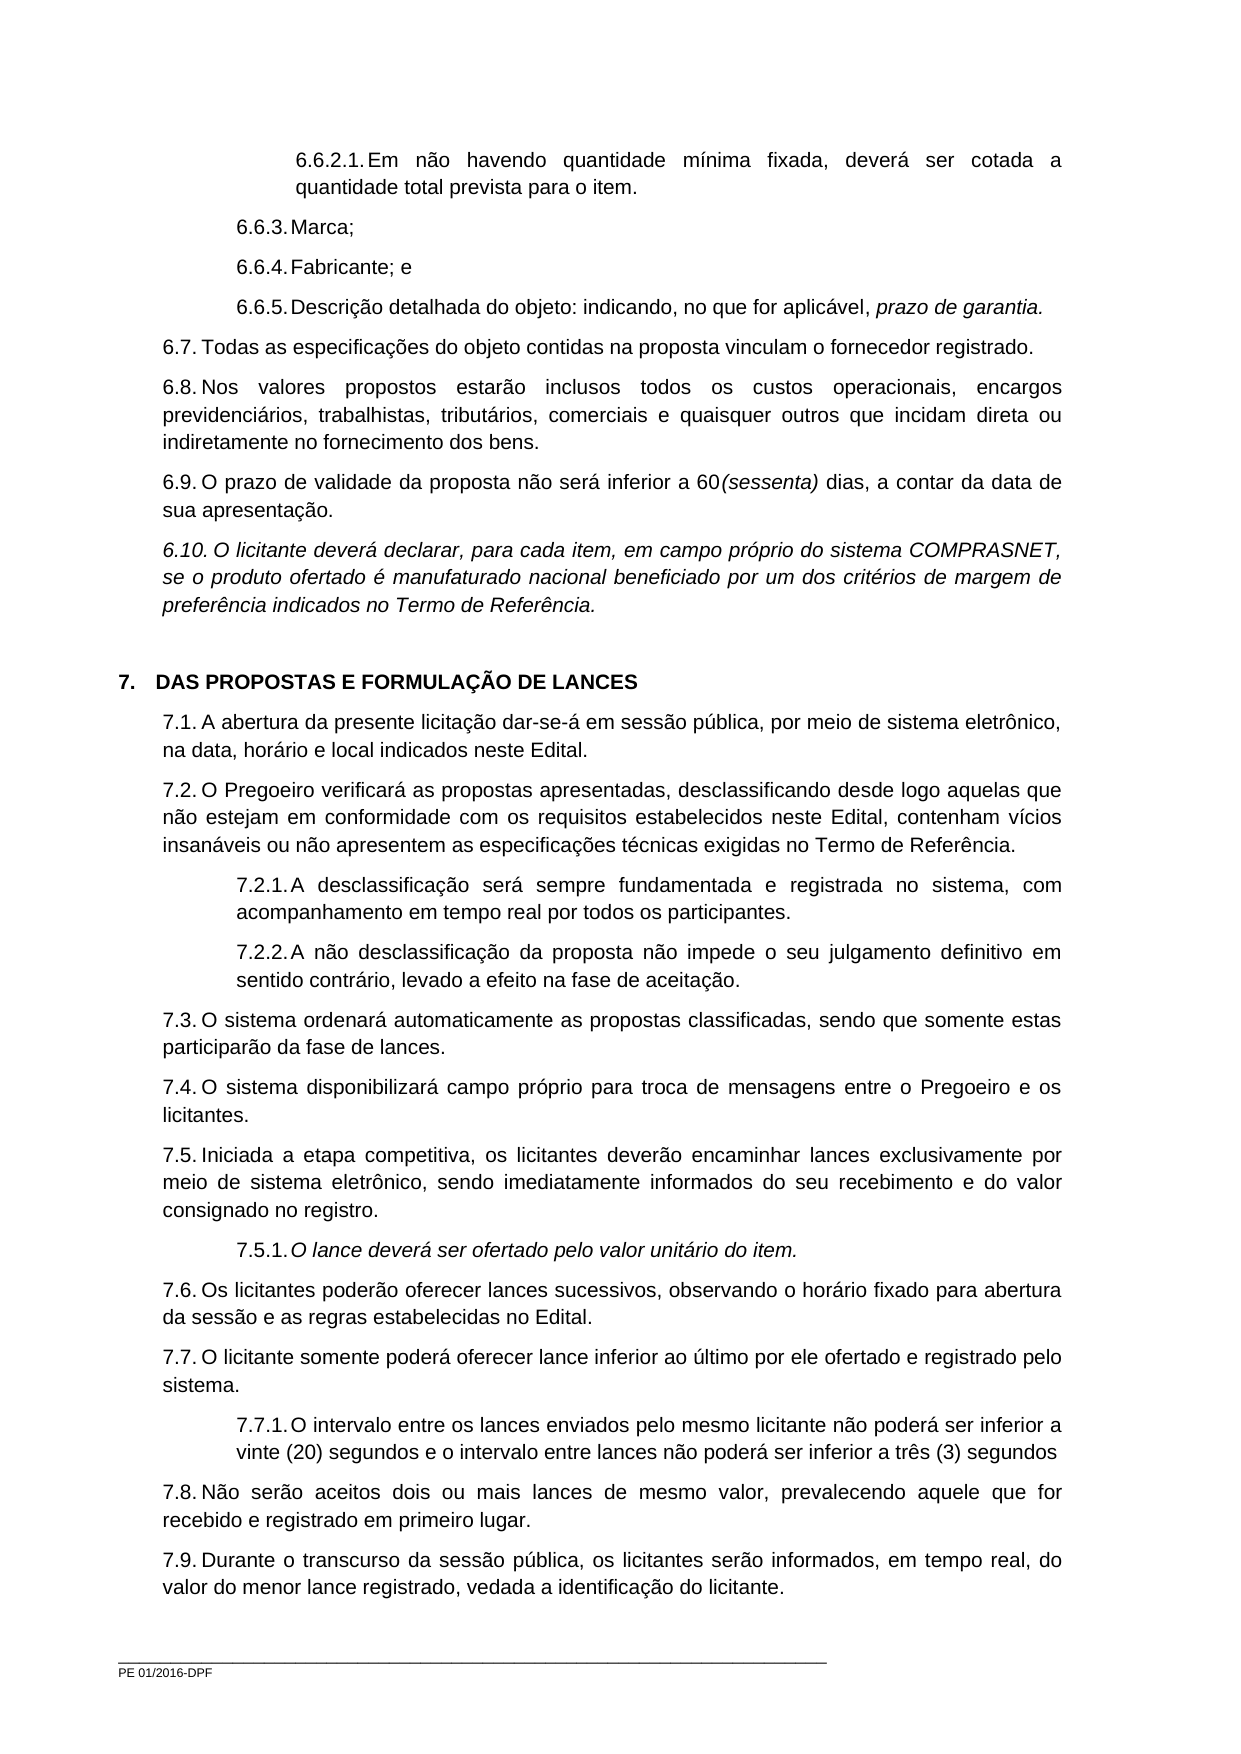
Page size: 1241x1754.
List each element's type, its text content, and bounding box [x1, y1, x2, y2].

list Durante o transcurso da sessão pública, os licitantes serão informados, em tempo real, do valor do menor lance registrado, vedada a identificação do licitante. [162, 1548, 1063, 1599]
list Em não havendo quantidade mínima fixada, deverá ser cotada a quantidade total prevista para o item. [295, 148, 1063, 199]
list O lance deverá ser ofertado pelo valor unitário do item. [236, 1238, 1063, 1262]
list O sistema ordenará automaticamente as propostas classificadas, sendo que somente estas participarão da fase de lances. [162, 1008, 1063, 1059]
list O Pregoeiro verificará as propostas apresentadas, desclassificando desde logo aquelas que não estejam em conformidade com os requisitos estabelecidos neste Edital, contenham vícios insanáveis ou não apresentem as especificações técnicas exigidas no Termo de Referência. [162, 778, 1063, 857]
list Iniciada a etapa competitiva, os licitantes deverão encaminhar lances exclusivamente por meio de sistema eletrônico, sendo imediatamente informados do seu recebimento e do valor consignado no registro. [162, 1143, 1063, 1222]
list Não serão aceitos dois ou mais lances de mesmo valor, prevalecendo aquele que for recebido e registrado em primeiro lugar. [162, 1480, 1063, 1532]
list O licitante somente poderá oferecer lance inferior ao último por ele ofertado e registrado pelo sistema. [162, 1345, 1063, 1397]
list Nos valores propostos estarão inclusos todos os custos operacionais, encargos previdenciários, trabalhistas, tributários, comerciais e quaisquer outros que incidam direta ou indiretamente no fornecimento dos bens. [162, 375, 1063, 454]
list O intervalo entre os lances enviados pelo mesmo licitante não poderá ser inferior a vinte (20) segundos e o intervalo entre lances não poderá ser inferior a três (3) segundos [236, 1413, 1063, 1464]
list A não desclassificação da proposta não impede o seu julgamento definitivo em sentido contrário, levado a efeito na fase de aceitação. [236, 940, 1063, 992]
text DAS PROPOSTAS E FORMULAÇÃO DE LANCES [118, 670, 1063, 694]
list O sistema disponibilizará campo próprio para troca de mensagens entre o Pregoeiro e os licitantes. [162, 1075, 1063, 1127]
list Fabricante; e [236, 255, 1063, 279]
list A abertura da presente licitação dar-se-á em sessão pública, por meio de sistema eletrônico, na data, horário e local indicados neste Edital. [162, 710, 1063, 762]
list Descrição detalhada do objeto: indicando, no que for aplicável, prazo de garantia. [236, 295, 1063, 319]
list O prazo de validade da proposta não será inferior a 60(sessenta) dias, a contar da data de sua apresentação. [162, 470, 1063, 522]
list Os licitantes poderão oferecer lances sucessivos, observando o horário fixado para abertura da sessão e as regras estabelecidas no Edital. [162, 1278, 1063, 1329]
list O licitante deverá declarar, para cada item, em campo próprio do sistema COMPRASNET, se o produto ofertado é manufaturado nacional beneficiado por um dos critérios de margem de preferência indicados no Termo de Referência. [162, 538, 1063, 617]
list A desclassificação será sempre fundamentada e registrada no sistema, com acompanhamento em tempo real por todos os participantes. [236, 873, 1063, 924]
list Marca; [236, 215, 1063, 239]
list Todas as especificações do objeto contidas na proposta vinculam o fornecedor registrado. [162, 335, 1063, 359]
